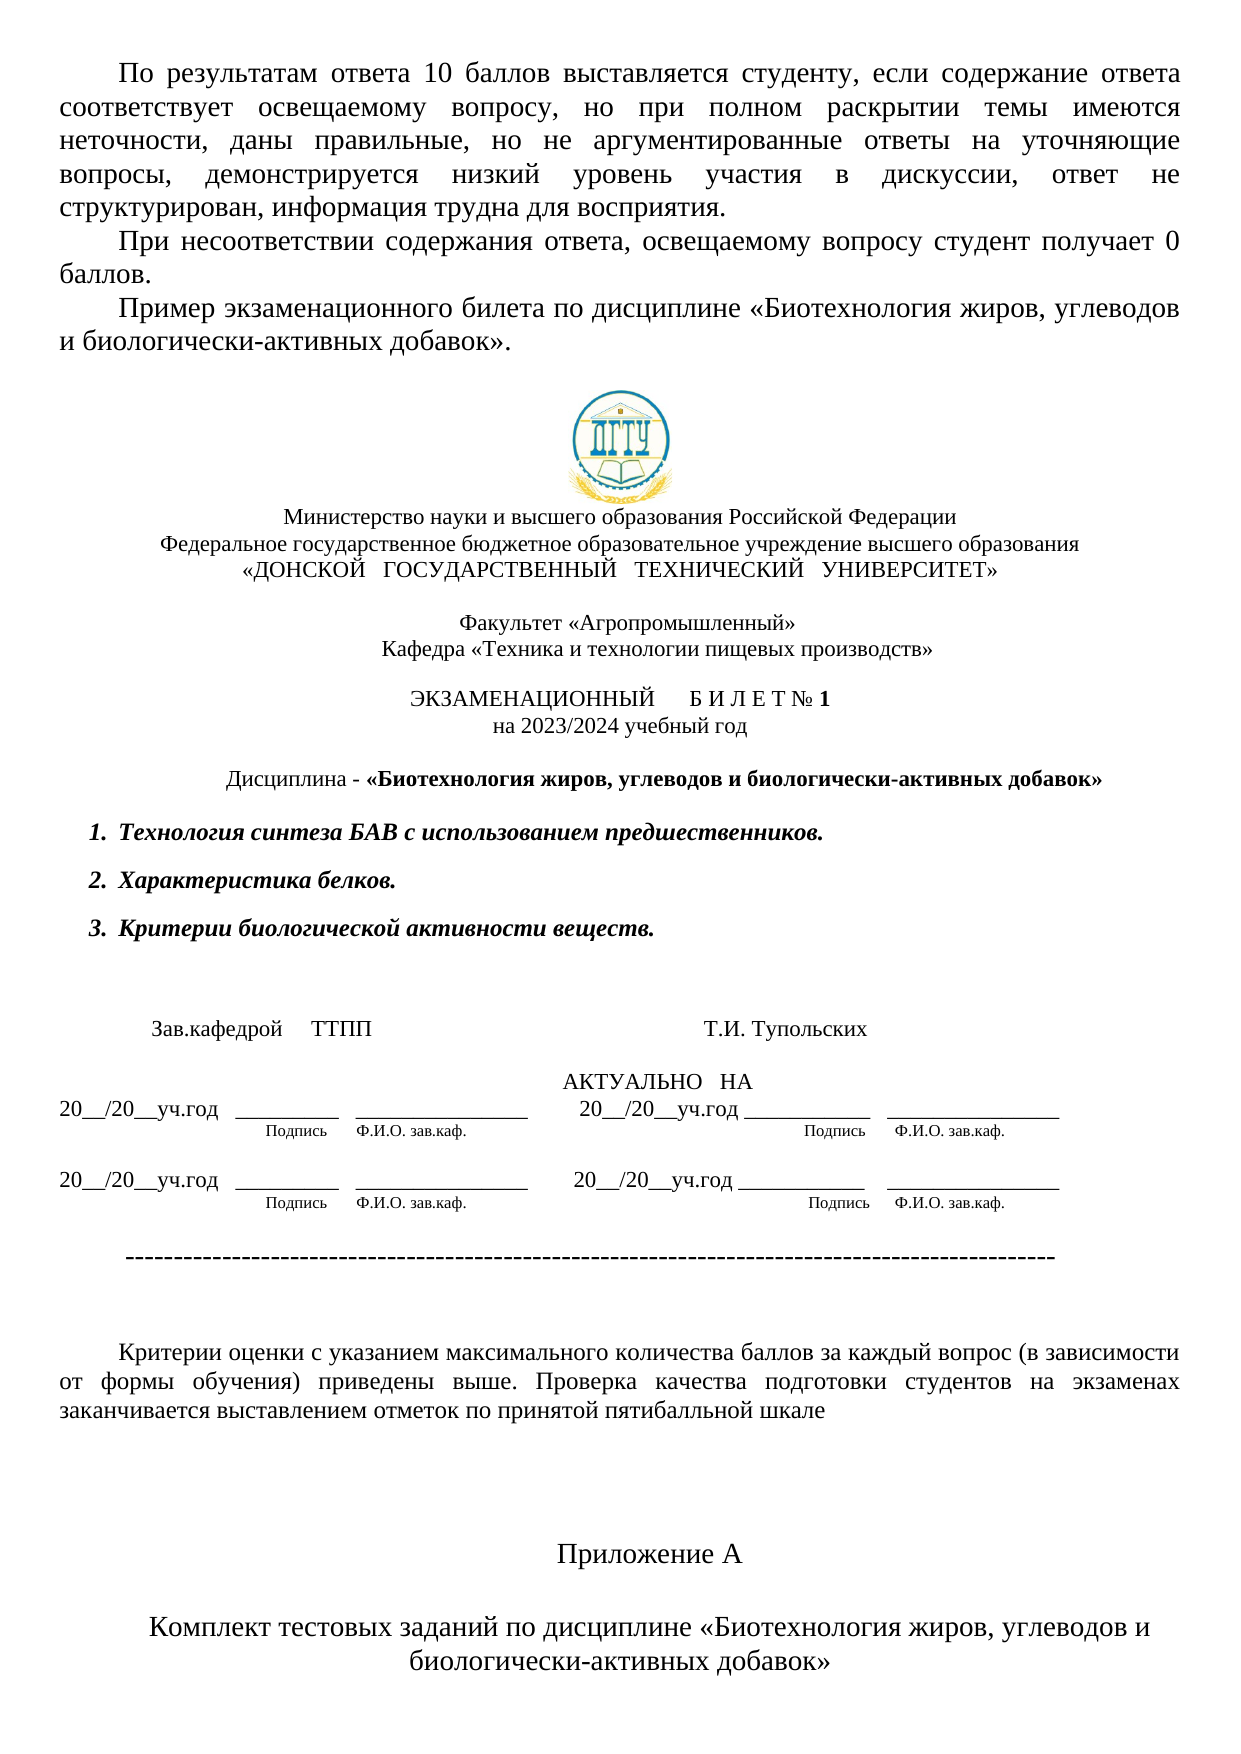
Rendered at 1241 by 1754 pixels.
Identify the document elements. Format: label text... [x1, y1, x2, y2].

list Характеристика белков. [74, 865, 1181, 894]
text Приложение А [59, 1536, 1181, 1570]
text ------------------------------------------------------------------------------------------------ [59, 1238, 1181, 1272]
text По результатам ответа 10 баллов выставляется студенту, если содержание ответа соответствует освещаемому вопросу, но при полном раскрытии темы имеются неточности, даны правильные, но не аргументированные ответы на уточняющие вопросы, демонстрируется низкий уровень участия в дискуссии, ответ не структурирован, информация трудна для восприятия. [59, 55, 1181, 223]
text Зав.кафедрой ТТПП Т.И. Тупольских [59, 1016, 1181, 1042]
text Критерии оценки с указанием максимального количества баллов за каждый вопрос (в зависимости от формы обучения) приведены выше. Проверка качества подготовки студентов на экзаменах заканчивается выставлением отметок по принятой пятибалльной шкале [59, 1337, 1181, 1423]
text При несоответствии содержания ответа, освещаемому вопросу студент получает 0 баллов. [59, 223, 1181, 290]
text Подпись Ф.И.О. зав.каф. Подпись Ф.И.О. зав.каф. [59, 1193, 1181, 1212]
text Федеральное государственное бюджетное образовательное учреждение высшего образования [59, 530, 1181, 556]
text 20__/20__уч.год _________ _______________ 20__/20__уч.год ___________ _______________ [59, 1166, 1181, 1193]
text АКТУАЛЬНО НА [59, 1068, 1181, 1094]
text Комплект тестовых заданий по дисциплине «Биотехнология жиров, углеводов и биологически-активных добавок» [59, 1609, 1181, 1676]
text ЭКЗАМЕНАЦИОННЫЙ Б И Л Е Т № 1 [59, 686, 1181, 712]
list Технология синтеза БАВ с использованием предшественников. [74, 817, 1181, 846]
text Факультет «Агропромышленный» [74, 609, 1181, 635]
text «ДОНСКОЙ ГОСУДАРСТВЕННЫЙ ТЕХНИЧЕСКИЙ УНИВЕРСИТЕТ» [59, 556, 1181, 582]
text Кафедра «Техника и технологии пищевых производств» [59, 635, 1181, 661]
text на 2023/2024 учебный год [59, 712, 1181, 738]
text 20__/20__уч.год _________ _______________ 20__/20__уч.год ___________ _______________ [59, 1094, 1181, 1121]
text Дисциплина - «Биотехнология жиров, углеводов и биологически-активных добавок» [59, 764, 1181, 791]
list Критерии биологической активности веществ. [74, 913, 1181, 941]
text Пример экзаменационного билета по дисциплине «Биотехнология жиров, углеводов и биологически-активных добавок». [59, 290, 1181, 357]
picture [568, 390, 673, 504]
text Подпись Ф.И.О. зав.каф. Подпись Ф.И.О. зав.каф. [59, 1121, 1181, 1140]
text Министерство науки и высшего образования Российской Федерации [59, 503, 1181, 530]
